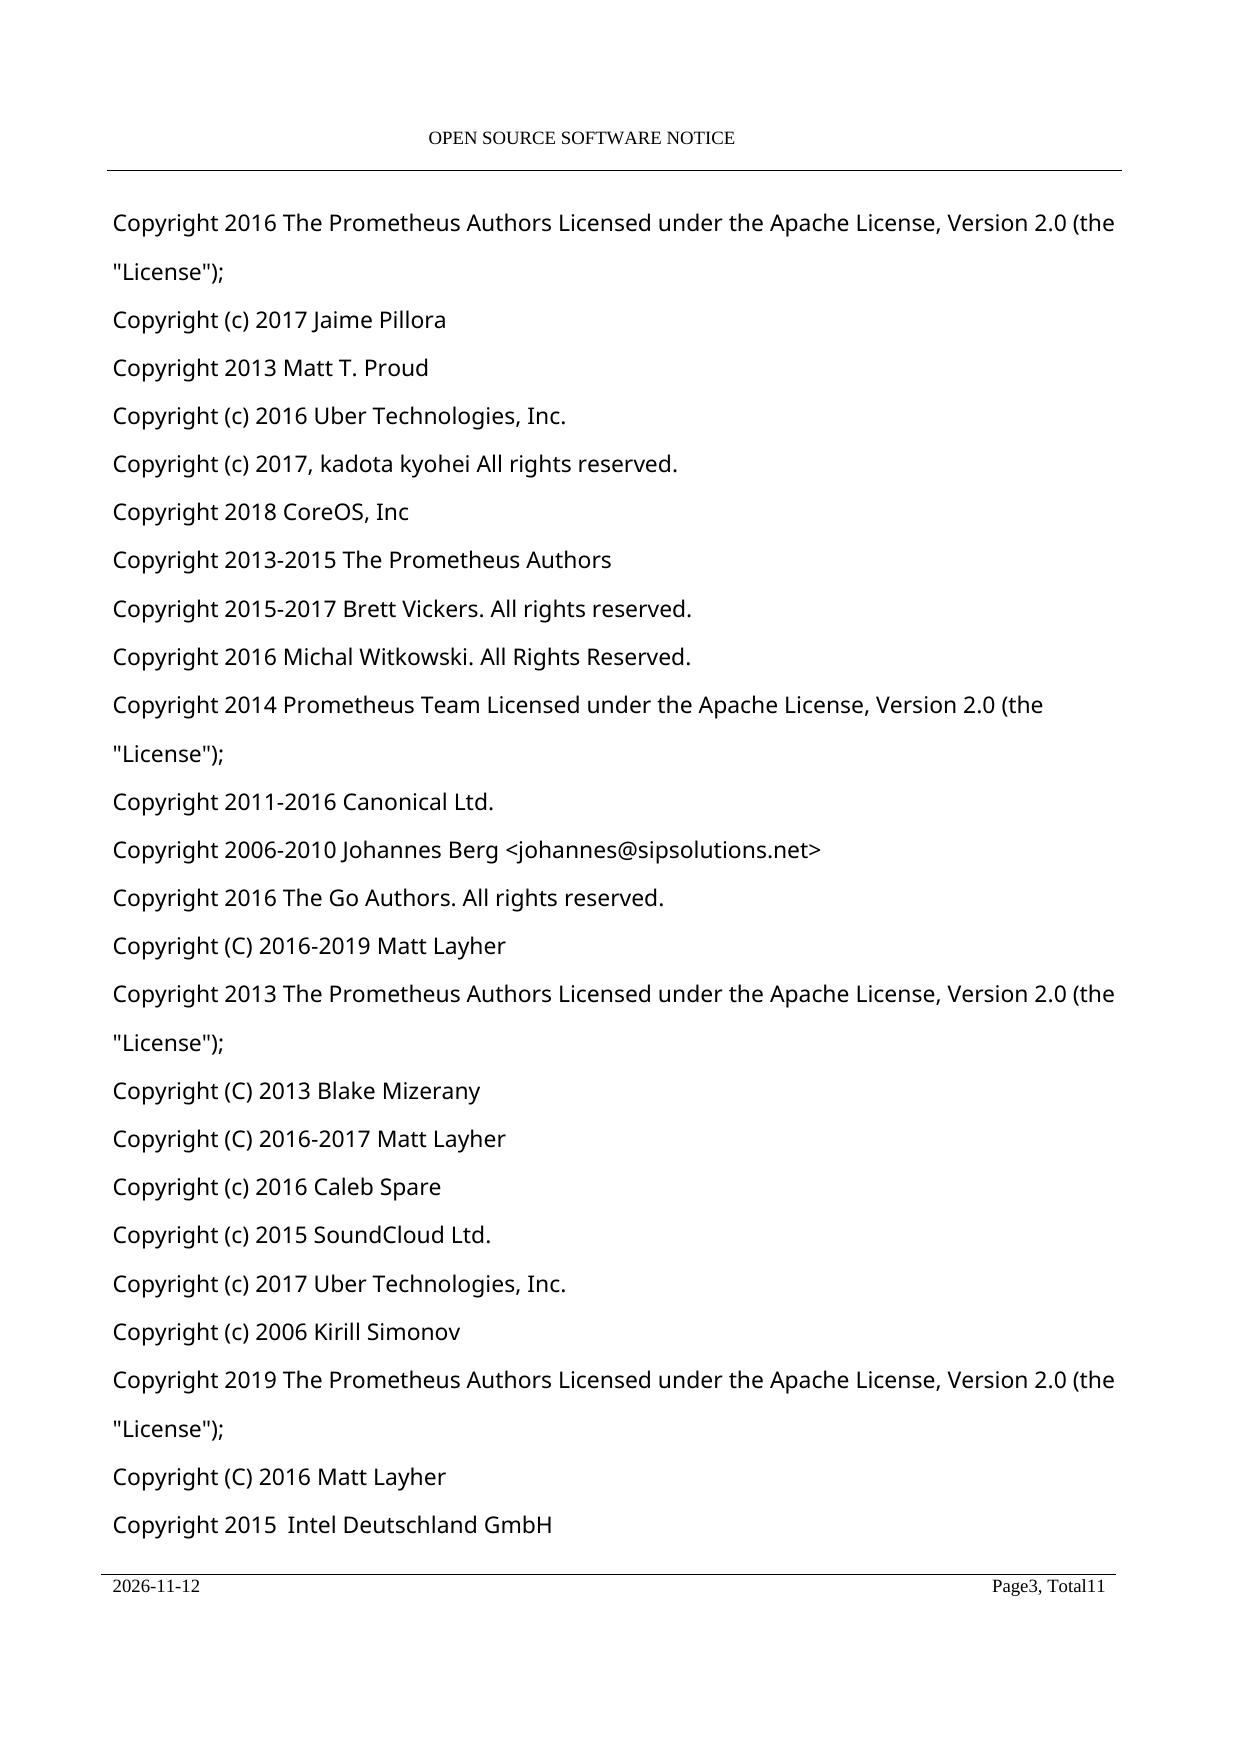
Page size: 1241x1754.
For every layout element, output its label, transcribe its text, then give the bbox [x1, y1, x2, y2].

text Copyright 2016 The Prometheus Authors Licensed under the Apache License, Version 2.0 (the "License"); [112, 206, 1128, 288]
text Copyright 2018 CoreOS, Inc [112, 496, 1128, 528]
text Copyright (c) 2017 Uber Technologies, Inc. [112, 1267, 1128, 1299]
text Copyright (c) 2016 Uber Technologies, Inc. [112, 399, 1128, 432]
text Copyright (c) 2017 Jaime Pillora [112, 303, 1128, 336]
text Copyright 2006-2010 Johannes Berg <johannes@sipsolutions.net> [112, 833, 1128, 866]
text Copyright 2019 The Prometheus Authors Licensed under the Apache License, Version 2.0 (the "License"); [112, 1363, 1128, 1444]
text Copyright 2016 Michal Witkowski. All Rights Reserved. [112, 640, 1128, 673]
text Copyright (C) 2016 Matt Layher [112, 1460, 1128, 1493]
text Copyright 2013 Matt T. Proud [112, 351, 1128, 384]
text Copyright 2013 The Prometheus Authors Licensed under the Apache License, Version 2.0 (the "License"); [112, 978, 1128, 1059]
text Copyright (C) 2013 Blake Mizerany [112, 1074, 1128, 1107]
text Copyright 2015-2017 Brett Vickers. All rights reserved. [112, 592, 1128, 624]
text Copyright 2013-2015 The Prometheus Authors [112, 544, 1128, 576]
text Copyright (c) 2017, kadota kyohei All rights reserved. [112, 448, 1128, 480]
text Copyright (c) 2016 Caleb Spare [112, 1171, 1128, 1203]
text Copyright 2015 Intel Deutschland GmbH [112, 1508, 1128, 1541]
text Copyright 2014 Prometheus Team Licensed under the Apache License, Version 2.0 (the "License"); [112, 688, 1128, 769]
text Copyright (c) 2015 SoundCloud Ltd. [112, 1219, 1128, 1251]
text Copyright (C) 2016-2019 Matt Layher [112, 929, 1128, 962]
text Copyright 2011-2016 Canonical Ltd. [112, 785, 1128, 818]
text Copyright (C) 2016-2017 Matt Layher [112, 1123, 1128, 1155]
text Copyright (c) 2006 Kirill Simonov [112, 1315, 1128, 1348]
text Copyright 2016 The Go Authors. All rights reserved. [112, 881, 1128, 914]
